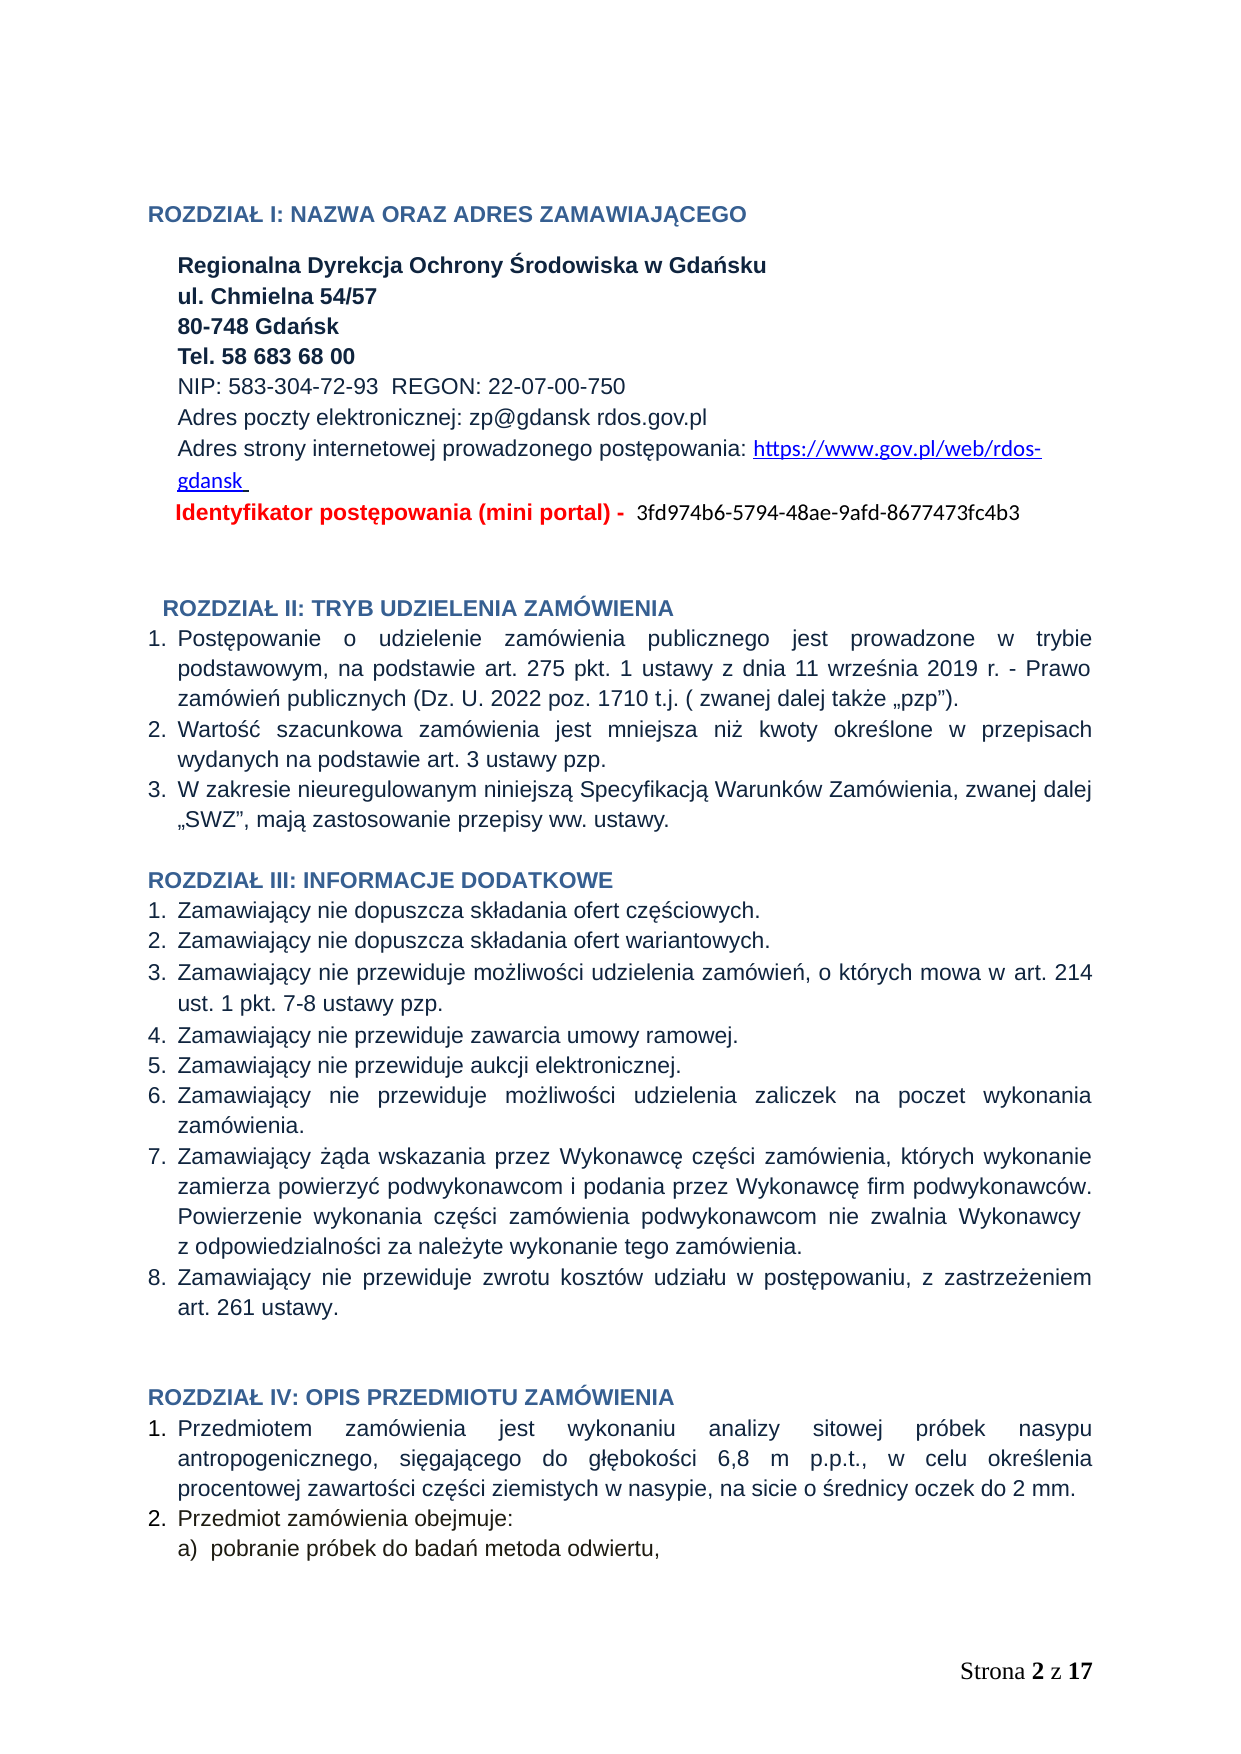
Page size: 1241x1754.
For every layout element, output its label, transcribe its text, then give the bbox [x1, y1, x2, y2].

text ROZDZIAŁ I: NAZWA ORAZ ADRES ZAMAWIAJĄCEGO [148, 201, 1093, 228]
list W zakresie nieuregulowanym niniejszą Specyfikacją Warunków Zamówienia, zwanej dalej „SWZ”, mają zastosowanie przepisy ww. ustawy. [148, 776, 1093, 832]
list Postępowanie o udzielenie zamówienia publicznego jest prowadzone w trybie podstawowym, na podstawie art. 275 pkt. 1 ustawy z dnia 11 września 2019 r. - Prawo zamówień publicznych (Dz. U. 2022 poz. 1710 t.j. ( zwanej dalej także „pzp”). [148, 625, 1093, 712]
text Tel. 58 683 68 00 [177, 343, 1093, 369]
text a) pobranie próbek do badań metoda odwiertu, [177, 1535, 1093, 1562]
list Zamawiający nie przewiduje aukcji elektronicznej. [148, 1052, 1093, 1078]
text Regionalna Dyrekcja Ochrony Środowiska w Gdańsku [177, 252, 1093, 279]
list Zamawiający nie przewiduje możliwości udzielenia zaliczek na poczet wykonania zamówienia. [148, 1082, 1093, 1139]
text ul. Chmielna 54/57 [177, 283, 1093, 309]
text ROZDZIAŁ III: INFORMACJE DODATKOWE [148, 867, 1093, 893]
list Przedmiot zamówienia obejmuje: [148, 1505, 1093, 1531]
text Adres strony internetowej prowadzonego postępowania: https://www.gov.pl/web/rdos-gdansk [177, 434, 1093, 494]
list Przedmiotem zamówienia jest wykonaniu analizy sitowej próbek nasypu antropogenicznego, sięgającego do głębokości 6,8 m p.p.t., w celu określenia procentowej zawartości części ziemistych w nasypie, na sicie o średnicy oczek do 2 mm. [148, 1414, 1093, 1501]
list Zamawiający nie przewiduje możliwości udzielenia zamówień, o których mowa w art. 214 ust. 1 pkt. 7-8 ustawy pzp. [148, 959, 1093, 1016]
text ROZDZIAŁ II: TRYB UDZIELENIA ZAMÓWIENIA [162, 595, 1093, 621]
text ROZDZIAŁ IV: OPIS PRZEDMIOTU ZAMÓWIENIA [148, 1384, 1093, 1411]
text 80-748 Gdańsk [177, 313, 1093, 339]
list Wartość szacunkowa zamówienia jest mniejsza niż kwoty określone w przepisach wydanych na podstawie art. 3 ustawy pzp. [148, 716, 1093, 772]
text Adres poczty elektronicznej: zp@gdansk rdos.gov.pl [177, 403, 1093, 430]
text NIP: 583-304-72-93 REGON: 22-07-00-750 [177, 373, 1093, 400]
list Zamawiający nie przewiduje zawarcia umowy ramowej. [148, 1022, 1093, 1048]
list Zamawiający nie dopuszcza składania ofert częściowych. [148, 897, 1093, 923]
list Zamawiający żąda wskazania przez Wykonawcę części zamówienia, których wykonanie zamierza powierzyć podwykonawcom i podania przez Wykonawcę firm podwykonawców. Powierzenie wykonania części zamówienia podwykonawcom nie zwalnia Wykonawcy z odpowiedzialności za należyte wykonanie tego zamówienia. [148, 1143, 1093, 1259]
list Zamawiający nie dopuszcza składania ofert wariantowych. [148, 927, 1093, 953]
list Zamawiający nie przewiduje zwrotu kosztów udziału w postępowaniu, z zastrzeżeniem art. 261 ustawy. [148, 1263, 1093, 1320]
text Identyfikator postępowania (mini portal) - 3fd974b6-5794-48ae-9afd-8677473fc4b3 [162, 498, 1093, 526]
